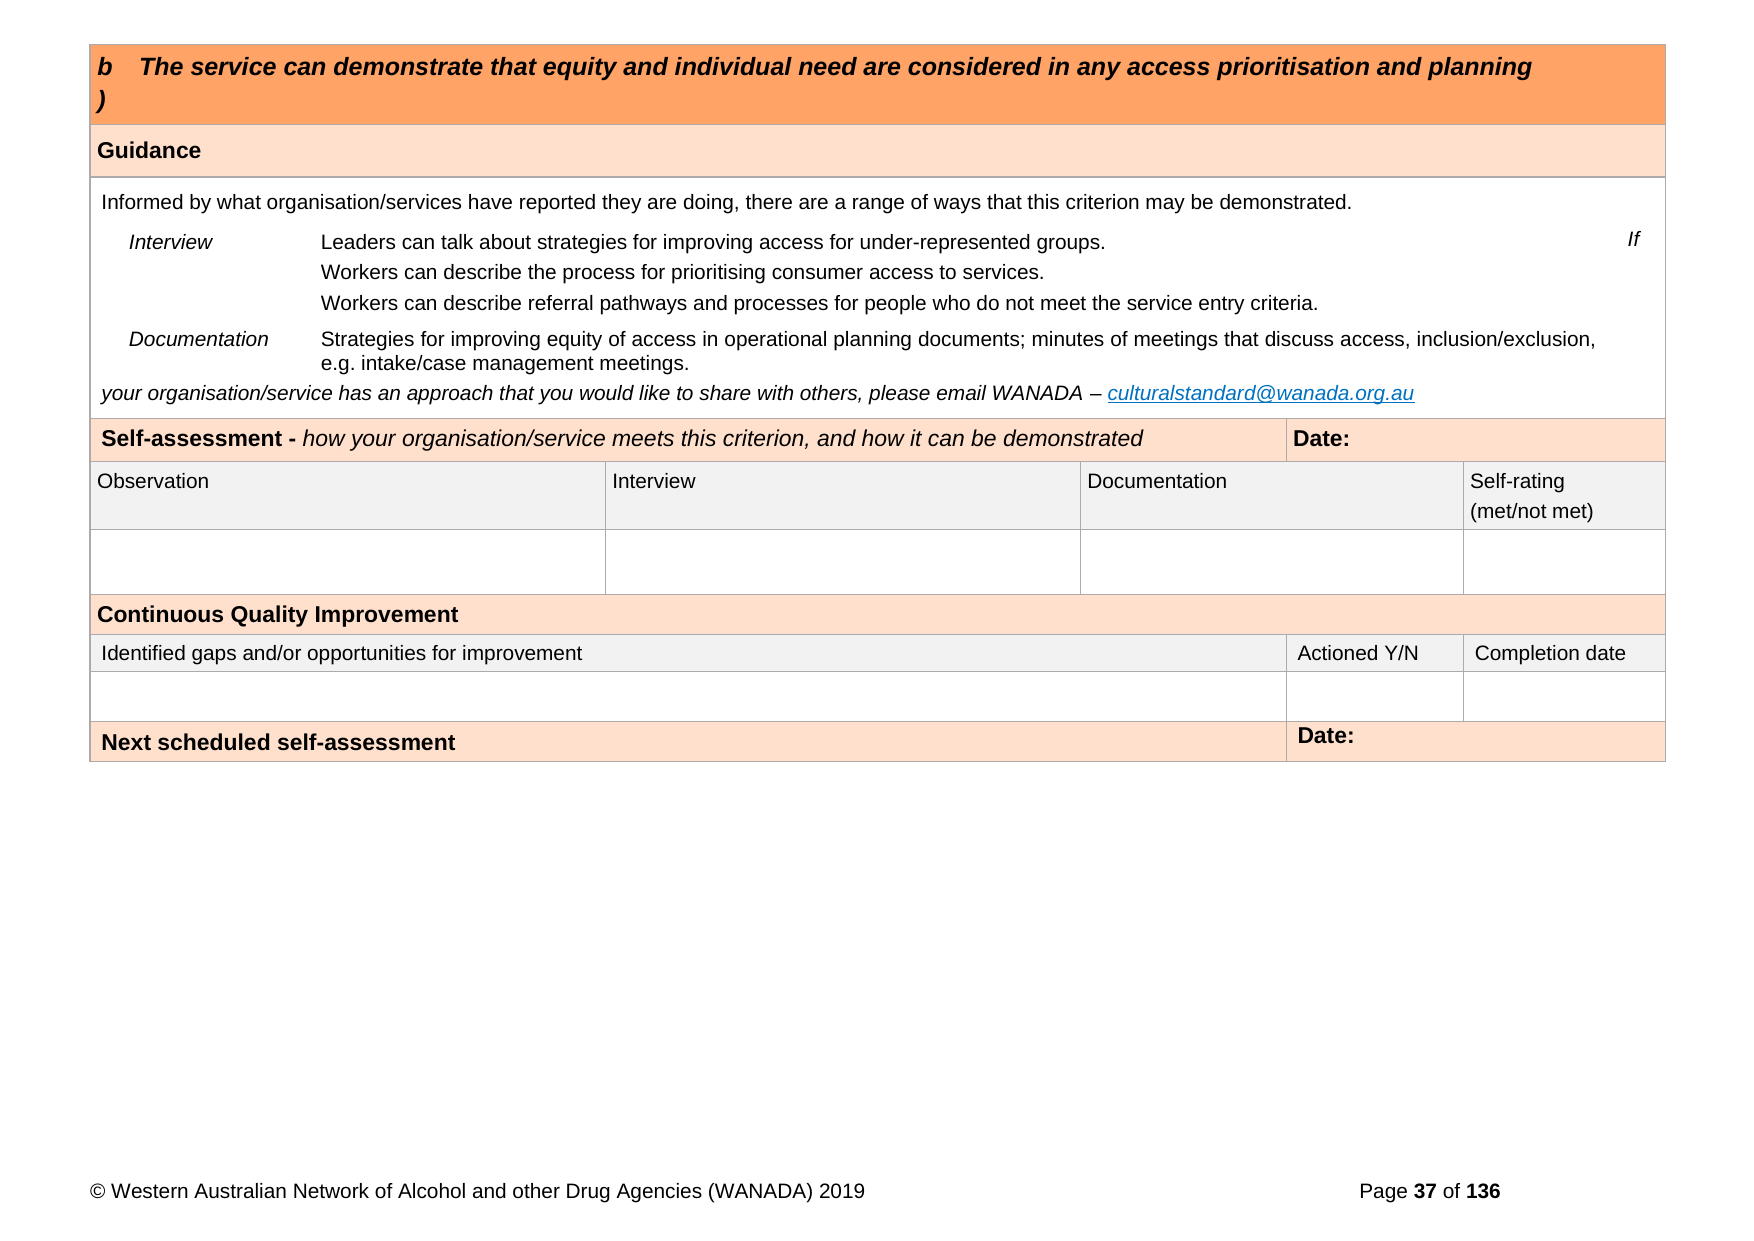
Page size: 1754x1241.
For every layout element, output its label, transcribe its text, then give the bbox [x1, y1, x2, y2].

table_header b) [91, 45, 132, 124]
table_cell Observation [91, 462, 605, 529]
table_cell [606, 530, 1080, 594]
table_header The service can demonstrate that equity and individual need are considered in any access prioritisation and planning [132, 45, 1665, 124]
table_cell Self-rating (met/not met) [1464, 462, 1665, 529]
table_cell Self-assessment - how your organisation/service meets this criterion, and how it can be demonstrated [91, 419, 1286, 461]
table_cell Identified gaps and/or opportunities for improvement [91, 635, 1286, 671]
table_cell Documentation [1081, 462, 1463, 529]
table_cell [91, 672, 1286, 721]
table_cell [1464, 530, 1665, 594]
table_cell Guidance [91, 125, 1665, 176]
table_cell [1287, 672, 1463, 721]
table_cell Date: [1287, 419, 1665, 461]
table_cell Informed by what organisation/services have reported they are doing, there are a range of ways that this criterion may be demonstrated. If your organisation/service has an approach that you would like to share with others, please email WANADA – culturalstandard@wanada.org.au [91, 178, 1665, 417]
table_cell [91, 530, 605, 594]
table_cell Continuous Quality Improvement [91, 595, 1665, 634]
table_cell Next scheduled self-assessment [91, 722, 1286, 761]
table_cell Interview [606, 462, 1080, 529]
table_cell Actioned Y/N [1287, 635, 1463, 671]
table_cell Completion date [1464, 635, 1665, 671]
table_cell [1464, 672, 1665, 721]
table_cell [1081, 530, 1463, 594]
table_cell Date: [1287, 722, 1665, 761]
